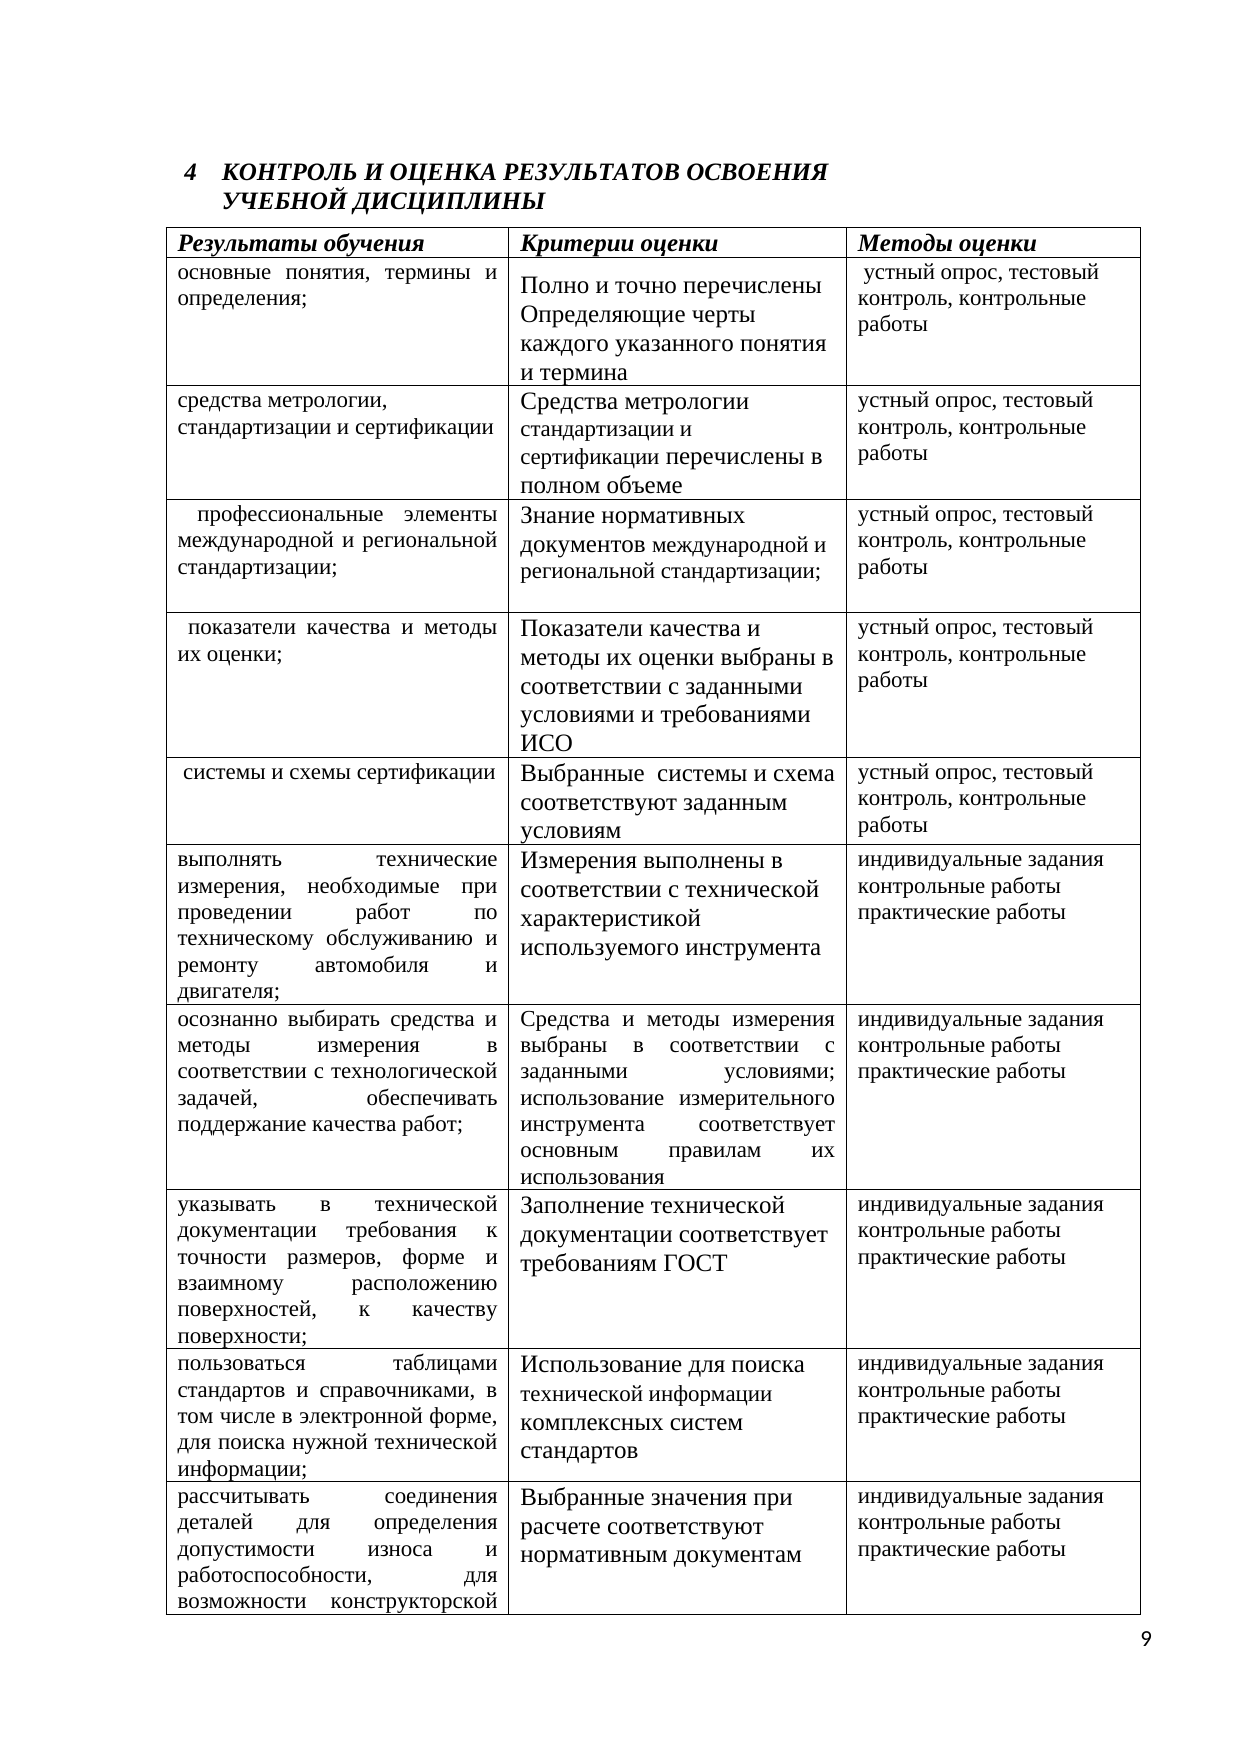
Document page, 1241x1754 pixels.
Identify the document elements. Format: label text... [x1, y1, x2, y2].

table_header Результаты обучения [167, 228, 508, 257]
table_cell устный опрос, тестовый контроль, контрольные работы [847, 258, 1140, 385]
table_cell индивидуальные задания контрольные работы практические работы [847, 1190, 1140, 1348]
table_cell устный опрос, тестовый контроль, контрольные работы [847, 758, 1140, 844]
table_cell Полно и точно перечислены Определяющие черты каждого указанного понятия и термина [509, 258, 846, 385]
table_cell устный опрос, тестовый контроль, контрольные работы [847, 500, 1140, 612]
table_cell устный опрос, тестовый контроль, контрольные работы [847, 613, 1140, 757]
table_cell устный опрос, тестовый контроль, контрольные работы [847, 386, 1140, 499]
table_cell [509, 1482, 846, 1614]
list КОНТРОЛЬ И ОЦЕНКА РЕЗУЛЬТАТОВ ОСВОЕНИЯ [184, 157, 1152, 186]
table_cell Средства метрологии стандартизации и сертификации перечислены в полном объеме [509, 386, 846, 499]
table_cell системы и схемы сертификации [167, 758, 508, 844]
table_cell указывать в технической документации требования к точности размеров, форме и взаимному расположению поверхностей, к качеству поверхности; [167, 1190, 508, 1348]
table_cell осознанно выбирать средства и методы измерения в соответствии с технологической задачей, обеспечивать поддержание качества работ; [167, 1005, 508, 1189]
table_cell выполнять технические измерения, необходимые при проведении работ по техническому обслуживанию и ремонту автомобиля и двигателя; [167, 845, 508, 1003]
table_cell индивидуальные задания контрольные работы практические работы [847, 1005, 1140, 1189]
table_cell профессиональные элементы международной и региональной стандартизации; [167, 500, 508, 612]
table_cell основные понятия, термины и определения; [167, 258, 508, 385]
table_cell Выбранные системы и схема соответствуют заданным условиям [509, 758, 846, 844]
table_cell Знание нормативных документов международной и региональной стандартизации; [509, 500, 846, 612]
table_cell пользоваться таблицами стандартов и справочниками, в том числе в электронной форме, для поиска нужной технической информации; [167, 1349, 508, 1481]
table_cell показатели качества и методы их оценки; [167, 613, 508, 757]
list УЧЕБНОЙ ДИСЦИПЛИНЫ [222, 186, 1152, 214]
table_header Методы оценки [847, 228, 1140, 257]
table_cell индивидуальные задания контрольные работы практические работы [847, 845, 1140, 1003]
table_cell Средства и методы измерения выбраны в соответствии с заданными условиями; использование измерительного инструмента соответствует основным правилам их использования [509, 1005, 846, 1189]
table_cell Использование для поиска технической информации комплексных систем стандартов [509, 1349, 846, 1481]
table_cell средства метрологии, стандартизации и сертификации [167, 386, 508, 499]
table_cell Заполнение технической документации соответствует требованиям ГОСТ [509, 1190, 846, 1348]
table_header Критерии оценки [509, 228, 846, 257]
table_cell Измерения выполнены в соответствии с технической характеристикой используемого инструмента [509, 845, 846, 1003]
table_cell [167, 1482, 508, 1614]
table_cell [847, 1482, 1140, 1614]
table_cell Показатели качества и методы их оценки выбраны в соответствии с заданными условиями и требованиями ИСО [509, 613, 846, 757]
table_cell индивидуальные задания контрольные работы практические работы [847, 1349, 1140, 1481]
